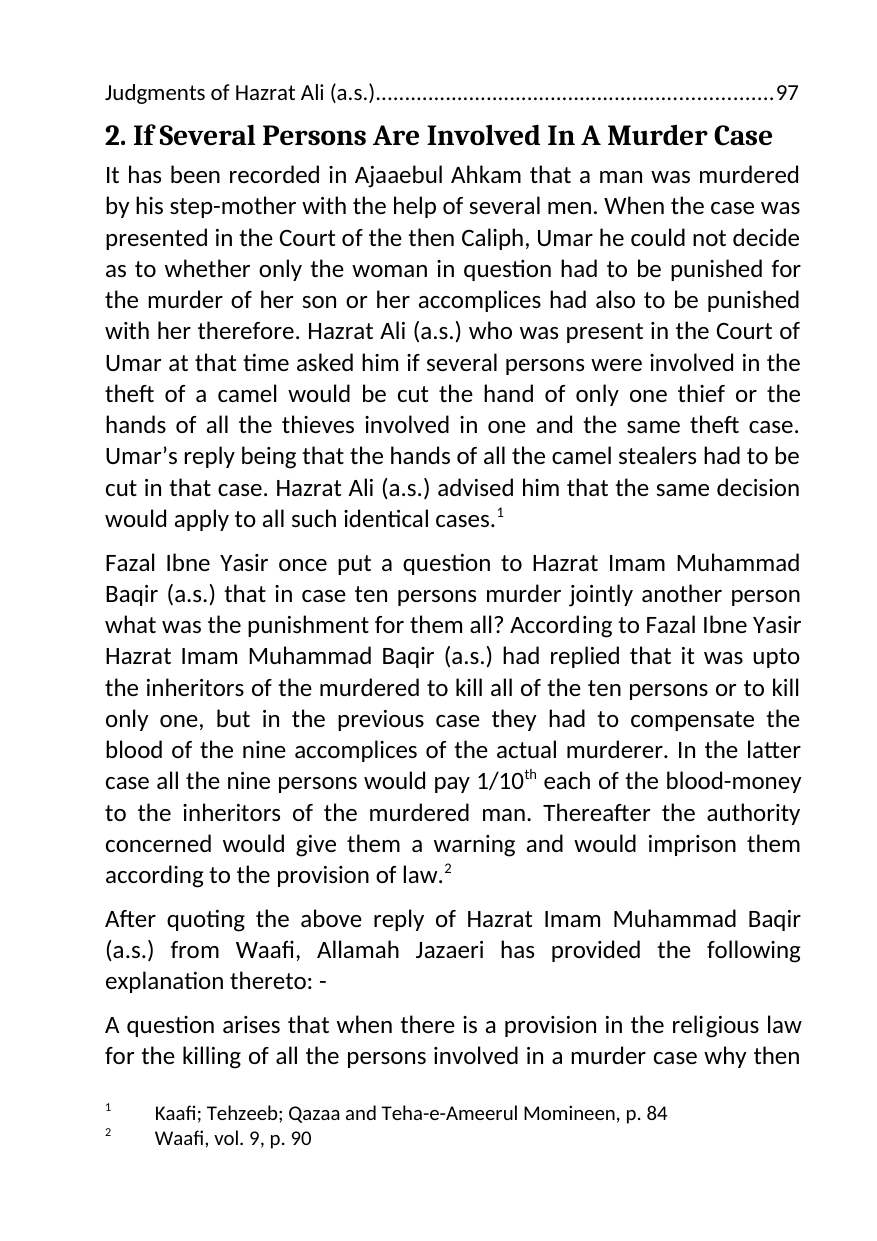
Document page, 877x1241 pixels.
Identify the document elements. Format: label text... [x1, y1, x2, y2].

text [105, 1008, 802, 1071]
subtitle 2. If Several Persons Are Involved In A Murder Case [105, 119, 802, 152]
text Fazal Ibne Yasir once put a question to Hazrat Imam Muhammad Baqir (a.s.) that in case ten persons murder jointly another person what was the punishment for them all? According to Fazal Ibne Yasir Hazrat Imam Muhammad Baqir (a.s.) had replied that it was upto the inheritors of the murdered to kill all of the ten persons or to kill only one, but in the previous case they had to compensate the blood of the nine accomplices of the actual murderer. In the latter case all the nine persons would pay 1/10th each of the blood-money to the inheritors of the murdered man. Thereafter the authority concerned would give them a warning and would imprison them according to the provision of law. [105, 546, 802, 890]
text After quoting the above reply of Hazrat Imam Muhammad Baqir (a.s.) from Waafi, Allamah Jazaeri has provided the following explanation thereto: - [105, 902, 802, 996]
text It has been recorded in Ajaaebul Ahkam that a man was murdered by his step-mother with the help of several men. When the case was presented in the Court of the then Caliph, Umar he could not decide as to whether only the woman in question had to be punished for the murder of her son or her accomplices had also to be punished with her therefore. Hazrat Ali (a.s.) who was present in the Court of Umar at that time asked him if several persons were involved in the theft of a camel would be cut the hand of only one thief or the hands of all the thieves involved in one and the same theft case. Umar’s reply being that the hands of all the camel stealers had to be cut in that case. Hazrat Ali (a.s.) advised him that the same decision would apply to all such identical cases. [105, 158, 802, 533]
